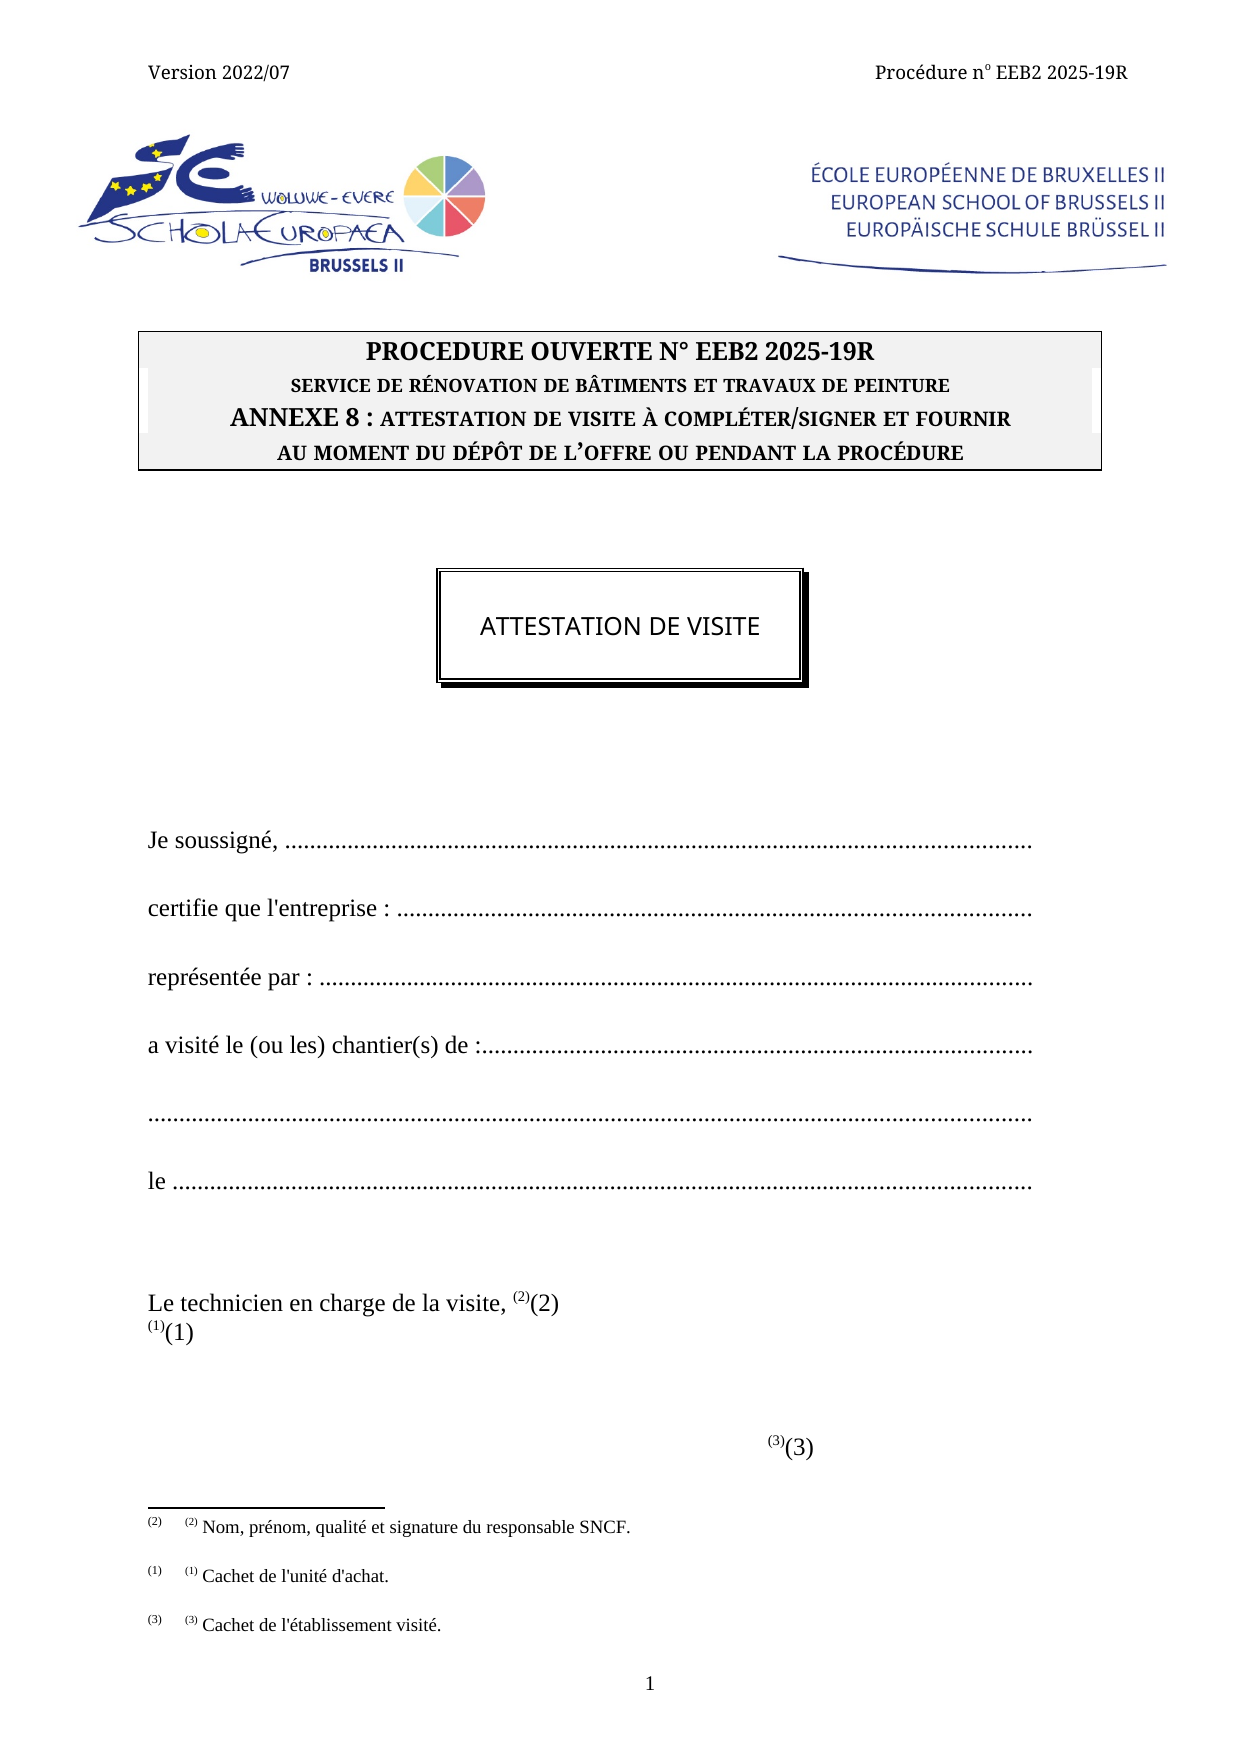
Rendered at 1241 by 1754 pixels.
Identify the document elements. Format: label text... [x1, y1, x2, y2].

text Le technicien en charge de la visite, (2) [148, 1288, 1092, 1317]
text a visité le (ou les) chantier(s) de : [148, 1030, 1092, 1058]
text Je soussigné, [148, 825, 1092, 854]
text le [148, 1166, 1092, 1195]
text PROCEDURE OUVERTE N° EEB2 2025-19R [139, 332, 1101, 368]
text (1) [148, 1317, 1092, 1345]
text service de rénovation de bâtiments et travaux de peinture [148, 368, 1092, 399]
picture [0, 118, 1241, 297]
text au moment du dépôt de l’offre ou pendant la procédure [139, 430, 1101, 469]
text ATTESTATION DE VISITE [441, 601, 799, 642]
text représentée par : [148, 962, 1092, 990]
table_header (3) [760, 1345, 1056, 1460]
text certifie que l'entreprise : [148, 893, 1092, 922]
text ANNEXE 8 : attestation de visite à compléter/signer et fournir [148, 399, 1092, 430]
